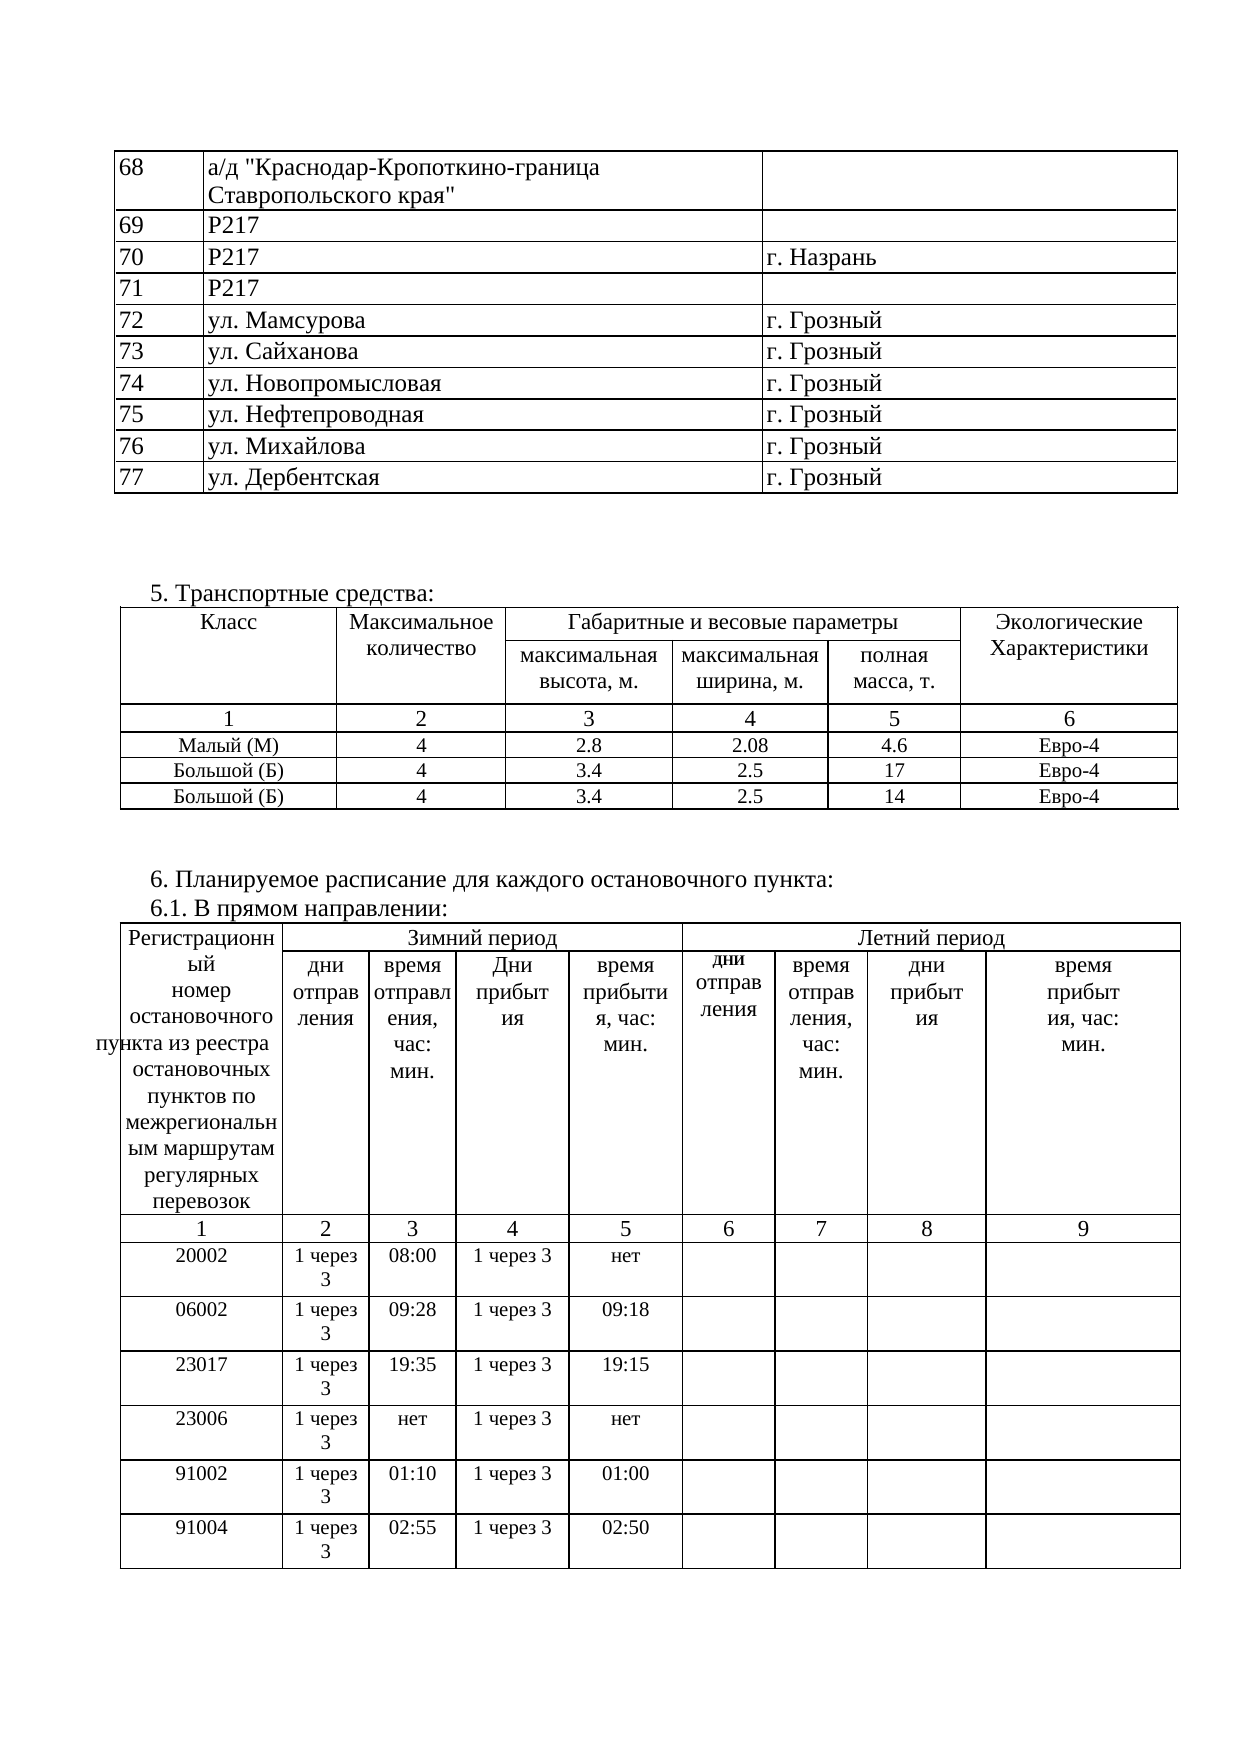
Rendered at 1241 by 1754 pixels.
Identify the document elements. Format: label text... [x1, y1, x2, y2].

table_cell 4 [337, 733, 505, 757]
table_cell г. Грозный [763, 304, 1177, 335]
table_cell 70 [115, 242, 203, 272]
table_header Летний период [683, 924, 1180, 950]
table_cell [776, 1352, 867, 1404]
table_cell 1 через 3 [283, 1406, 368, 1459]
table_cell ул. Сайханова [204, 337, 762, 366]
table_cell 75 [115, 399, 203, 429]
table_cell 4 [337, 784, 505, 808]
table_header Максимальное количество [337, 608, 505, 703]
table_cell 1 через 3 [457, 1243, 568, 1296]
table_cell 17 [829, 758, 960, 782]
table_cell время отправ ления, час: мин. [776, 952, 867, 1213]
table_cell г. Грозный [763, 366, 1177, 398]
table_cell 08:00 [370, 1243, 455, 1296]
table_cell 4 [673, 705, 827, 731]
table_cell 3.4 [506, 784, 672, 808]
table_cell Евро-4 [961, 758, 1177, 782]
table_cell ул. Мамсурова [204, 305, 762, 335]
table_cell время прибыт ия, час: мин. [987, 952, 1180, 1213]
table_cell [683, 1352, 774, 1404]
table_cell 19:35 [370, 1352, 455, 1404]
table_cell 1 через 3 [283, 1243, 368, 1296]
table_cell [683, 1461, 774, 1513]
table_cell Евро-4 [961, 784, 1177, 808]
table_cell 2.08 [673, 733, 827, 757]
table_cell 6 [683, 1215, 774, 1241]
table_cell 1 через 3 [283, 1515, 368, 1568]
table_cell 1 через 3 [457, 1461, 568, 1513]
table_cell 3 [370, 1215, 455, 1241]
table_cell 9 [987, 1215, 1180, 1241]
table_cell [987, 1243, 1180, 1296]
table_cell г. Назрань [763, 241, 1177, 272]
table_cell 3.4 [506, 758, 672, 782]
table_cell дни прибыт ия [868, 952, 985, 1213]
table_cell [776, 1461, 867, 1513]
table_cell 68 [115, 152, 203, 209]
table_cell 23006 [121, 1406, 282, 1459]
table_cell 2 [283, 1215, 368, 1241]
table_cell 4 [337, 758, 505, 782]
table_cell [868, 1406, 985, 1459]
table_cell 1 через 3 [457, 1352, 568, 1404]
table_cell [868, 1515, 985, 1568]
table_cell Р217 [204, 242, 762, 272]
table_header Экологические Характеристики [961, 608, 1177, 703]
table_cell время отправл ения, час: мин. [370, 952, 455, 1213]
table_cell 73 [115, 336, 203, 366]
table_cell [868, 1352, 985, 1404]
table_cell [776, 1515, 867, 1568]
table_cell 69 [115, 210, 203, 241]
table_cell 3 [506, 705, 672, 731]
table_cell 1 через 3 [457, 1406, 568, 1459]
table_cell 01:00 [570, 1461, 682, 1513]
table_cell 09:28 [370, 1297, 455, 1350]
table_cell [763, 152, 1177, 209]
table_cell 71 [115, 273, 203, 303]
table_cell 6 [961, 705, 1177, 731]
table_cell [683, 1515, 774, 1568]
table_cell 2.5 [673, 784, 827, 808]
table_cell 7 [776, 1215, 867, 1241]
table_cell Р217 [204, 211, 762, 241]
table_cell 1 через 3 [283, 1352, 368, 1404]
table_cell 1 через 3 [457, 1297, 568, 1350]
table_cell Евро-4 [961, 733, 1177, 757]
table_cell 14 [829, 784, 960, 808]
table_cell 23017 [121, 1352, 282, 1404]
table_cell [987, 1352, 1180, 1404]
table_cell 02:50 [570, 1515, 682, 1568]
table_cell 1 через 3 [457, 1515, 568, 1568]
table_cell [987, 1406, 1180, 1459]
table_cell 1 через 3 [283, 1297, 368, 1350]
table_cell ДНИ отправ ления [683, 952, 774, 1213]
table_header Регистрационный номер остановочного пункта из реестра остановочных пунктов по межрегиональным маршрутам регулярных перевозок [121, 924, 282, 1213]
table_cell 09:18 [570, 1297, 682, 1350]
table_cell ул. Нефтепроводная [204, 400, 762, 429]
table_cell 1 через 3 [283, 1461, 368, 1513]
table_cell 06002 [121, 1297, 282, 1350]
table_header Габаритные и весовые параметры [506, 608, 960, 640]
table_cell 77 [115, 462, 203, 492]
table_cell 74 [115, 368, 203, 398]
table_cell 19:15 [570, 1352, 682, 1404]
table_cell время прибыти я, час: мин. [570, 952, 682, 1213]
table_cell [763, 209, 1177, 241]
table_cell 02:55 [370, 1515, 455, 1568]
table_cell [987, 1515, 1180, 1568]
table_cell 2 [337, 705, 505, 731]
table_cell ул. Дербентская [204, 462, 762, 492]
table_cell [683, 1406, 774, 1459]
table_cell 91002 [121, 1461, 282, 1513]
table_cell [987, 1461, 1180, 1513]
table_cell 8 [868, 1215, 985, 1241]
table_cell [776, 1243, 867, 1296]
table_cell [868, 1461, 985, 1513]
table_cell полная масса, т. [829, 641, 960, 703]
table_cell ул. Новопромысловая [204, 368, 762, 398]
table_cell 2.5 [673, 758, 827, 782]
table_cell [776, 1297, 867, 1350]
table_cell 4 [457, 1215, 568, 1241]
table_cell [868, 1243, 985, 1296]
table_cell г. Грозный [763, 335, 1177, 366]
table_cell Малый (М) [121, 733, 336, 757]
table_cell дни отправ ления [283, 952, 368, 1213]
table_cell 91004 [121, 1515, 282, 1568]
table_cell 1 [121, 1215, 282, 1241]
table_cell [987, 1297, 1180, 1350]
table_cell 20002 [121, 1243, 282, 1296]
table_cell [763, 272, 1177, 303]
table_cell а/д "Краснодар-Кропоткино-граница Ставропольского края" [204, 152, 762, 209]
table_cell 5 [829, 705, 960, 731]
table_cell нет [570, 1406, 682, 1459]
table_header Класс [121, 608, 336, 703]
table_cell [683, 1243, 774, 1296]
table_cell максимальная ширина, м. [673, 641, 827, 703]
table_cell Дни прибыт ия [457, 952, 568, 1213]
text 5. Транспортные средства: [150, 578, 1090, 606]
table_cell 1 [121, 705, 336, 731]
table_header Зимний период [283, 924, 682, 950]
table_cell Р217 [204, 274, 762, 303]
table_cell 72 [115, 305, 203, 335]
table_cell ул. Михайлова [204, 431, 762, 461]
table_cell Большой (Б) [121, 784, 336, 808]
table_cell нет [370, 1406, 455, 1459]
table_cell [683, 1297, 774, 1350]
table_cell г. Грозный [763, 398, 1177, 429]
table_cell г. Грозный [763, 461, 1177, 492]
table_cell [776, 1406, 867, 1459]
table_cell 01:10 [370, 1461, 455, 1513]
table_cell 76 [115, 430, 203, 461]
table_cell г. Грозный [763, 429, 1177, 461]
table_cell 2.8 [506, 733, 672, 757]
table_cell максимальная высота, м. [506, 641, 672, 703]
table_cell нет [570, 1243, 682, 1296]
text 6. Планируемое расписание для каждого остановочного пункта: [150, 864, 1090, 893]
table_cell Большой (Б) [121, 758, 336, 782]
table_cell 4.6 [829, 733, 960, 757]
table_cell [868, 1297, 985, 1350]
text 6.1. В прямом направлении: [150, 893, 1090, 922]
table_cell 5 [570, 1215, 682, 1241]
